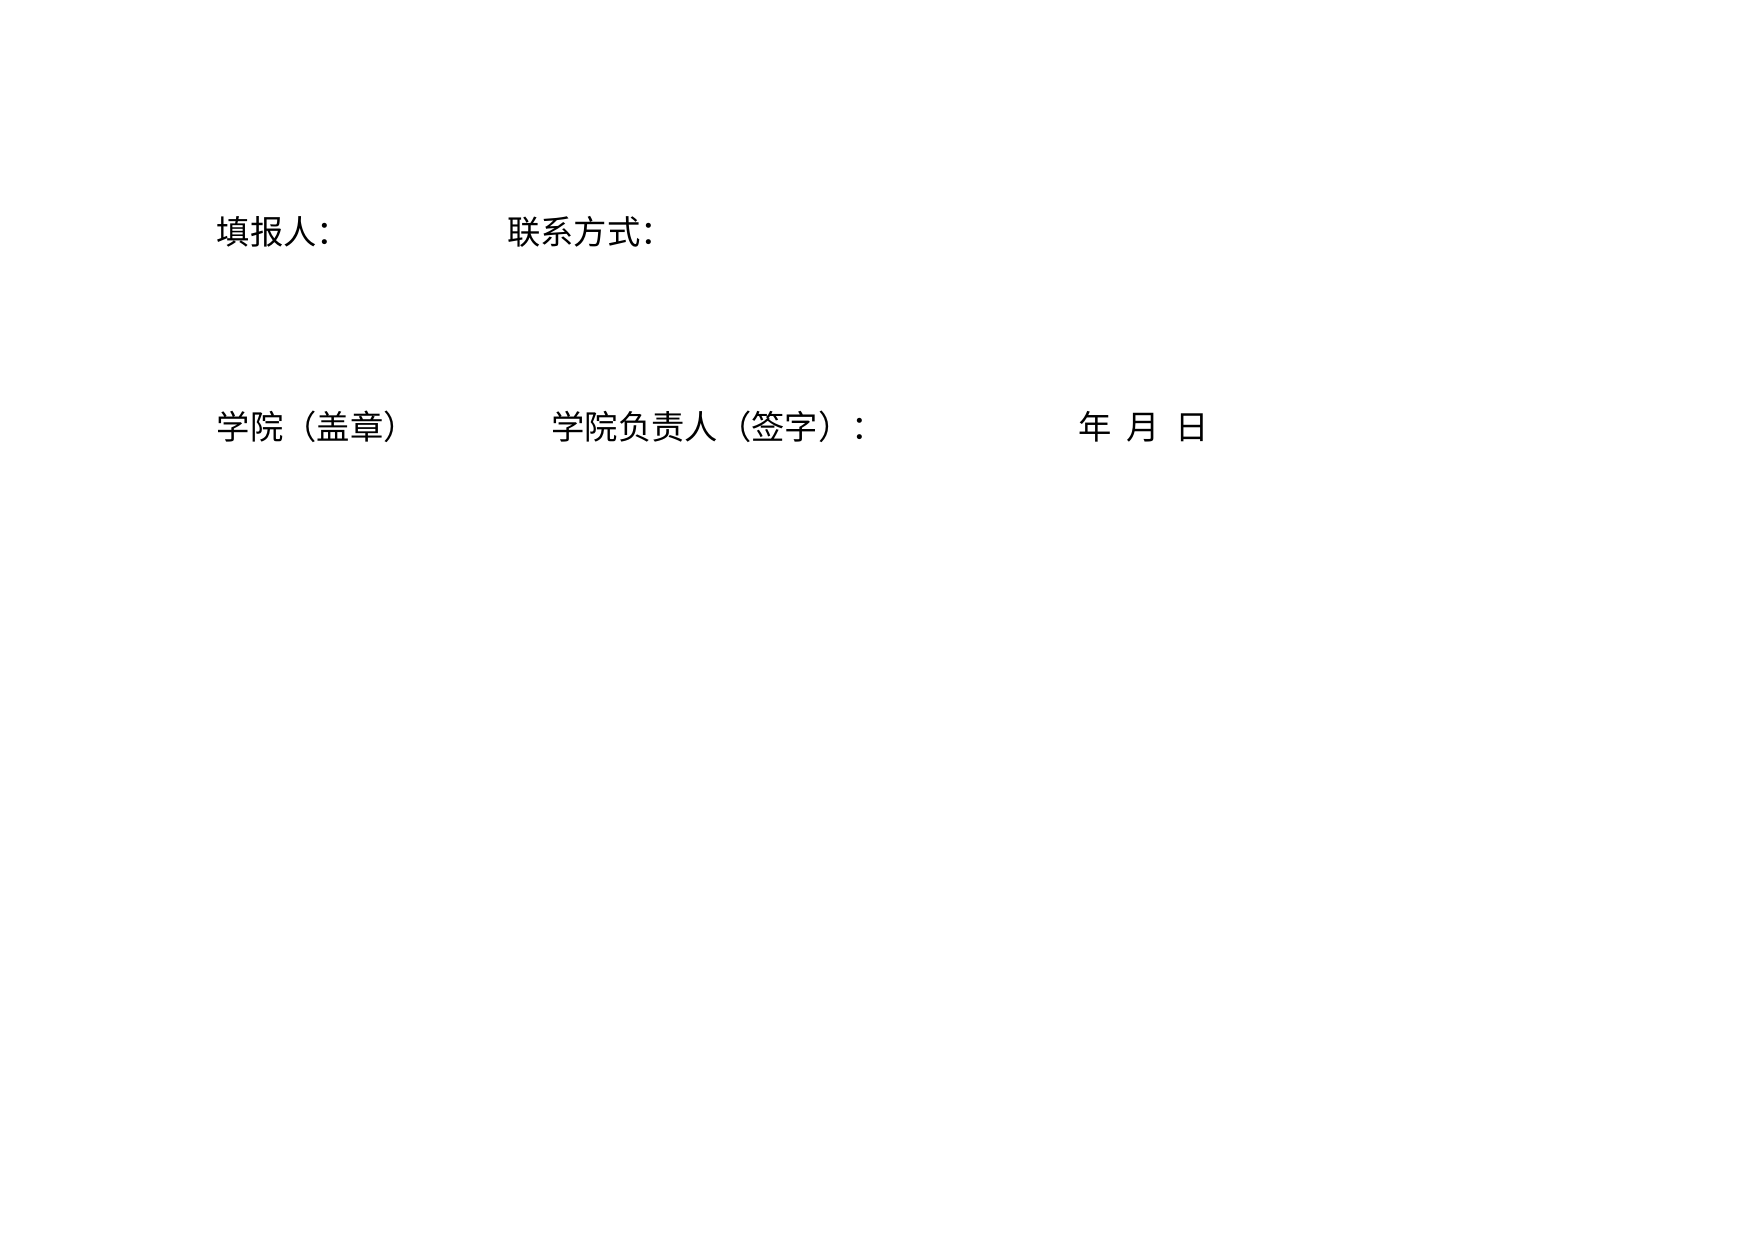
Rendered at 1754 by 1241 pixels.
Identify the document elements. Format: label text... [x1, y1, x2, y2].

text 填报人： 联系方式： [150, 198, 1604, 263]
text 学院（盖章） 学院负责人（签字）： 年 月 日 [150, 393, 1604, 458]
